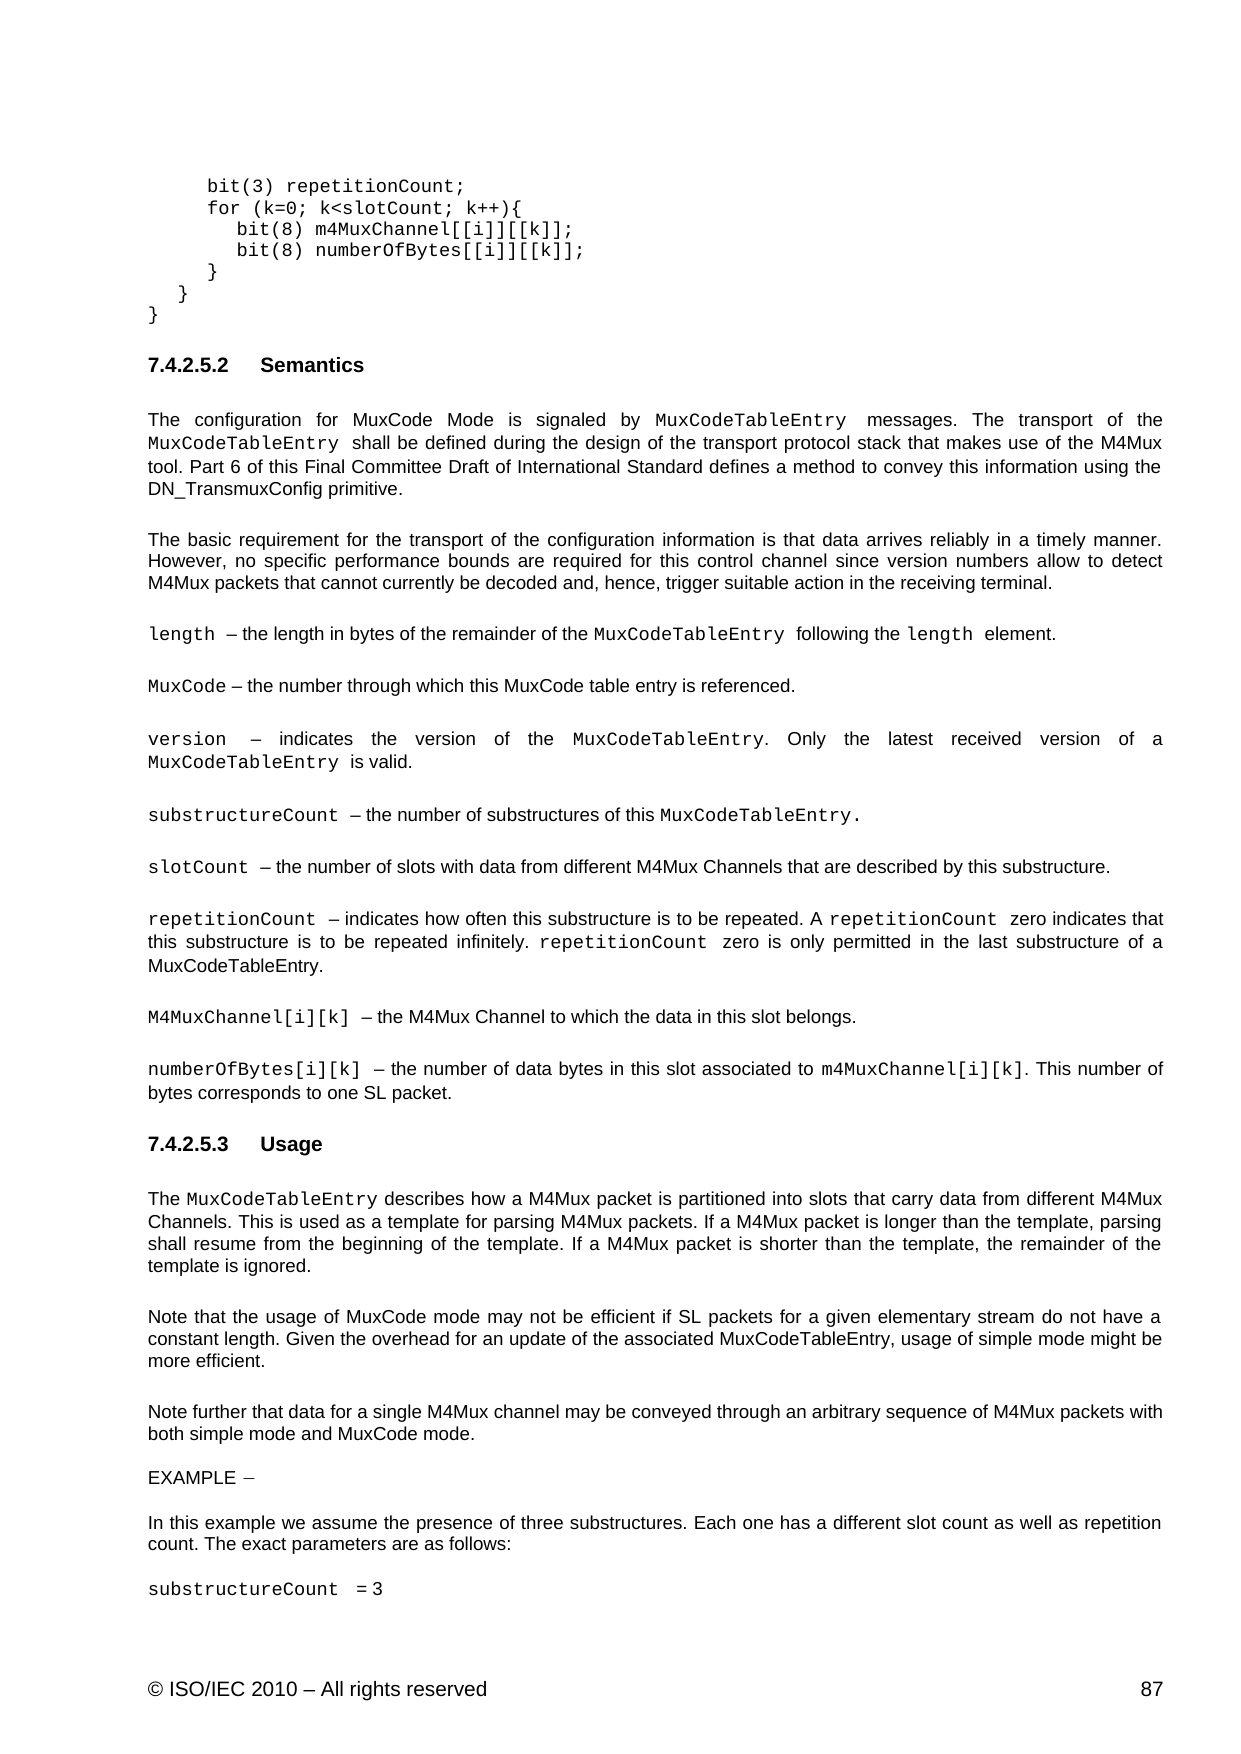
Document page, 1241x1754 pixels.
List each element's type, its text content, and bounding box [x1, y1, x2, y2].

text } [148, 262, 1163, 283]
text The basic requirement for the transport of the configuration information is that data arrives reliably in a timely manner. However, no specific performance bounds are required for this control channel since version numbers allow to detect M4Mux packets that cannot currently be decoded and, hence, trigger suitable action in the receiving terminal. [148, 528, 1163, 594]
text The MuxCodeTableEntry describes how a M4Mux packet is partitioned into slots that carry data from different M4Mux Channels. This is used as a template for parsing M4Mux packets. If a M4Mux packet is longer than the template, parsing shall resume from the beginning of the template. If a M4Mux packet is shorter than the template, the remainder of the template is ignored. [148, 1187, 1163, 1276]
subtitle Semantics [148, 353, 1163, 377]
text slotCount – the number of slots with data from different M4Mux Channels that are described by this substructure. [148, 856, 1163, 879]
text Note that the usage of MuxCode mode may not be efficient if SL packets for a given elementary stream do not have a constant length. Given the overhead for an update of the associated MuxCodeTableEntry, usage of simple mode might be more efficient. [148, 1306, 1163, 1371]
text bit(8) numberOfBytes[[i]][[k]]; [148, 241, 1163, 262]
text substructureCount = 3 [148, 1578, 1163, 1601]
text MuxCode – the number through which this MuxCode table entry is referenced. [148, 675, 1163, 698]
text length – the length in bytes of the remainder of the MuxCodeTableEntry following the length element. [148, 623, 1163, 646]
text bit(8) m4MuxChannel[[i]][[k]]; [148, 220, 1163, 241]
text repetitionCount – indicates how often this substructure is to be repeated. A repetitionCount zero indicates that this substructure is to be repeated infinitely. repetitionCount zero is only permitted in the last substructure of a MuxCodeTableEntry. [148, 908, 1163, 976]
subtitle Usage [148, 1132, 1163, 1156]
text for (k=0; k<slotCount; k++){ [148, 198, 1163, 220]
text In this example we assume the presence of three substructures. Each one has a different slot count as well as repetition count. The exact parameters are as follows: [148, 1512, 1163, 1555]
text The configuration for MuxCode Mode is signaled by MuxCodeTableEntry messages. The transport of the MuxCodeTableEntry shall be defined during the design of the transport protocol stack that makes use of the M4Mux tool. Part 6 of this Final Committee Draft of International Standard defines a method to convey this information using the DN_TransmuxConfig primitive. [148, 409, 1163, 499]
subtitle Example [148, 1467, 1163, 1489]
text numberOfBytes[i][k] – the number of data bytes in this slot associated to m4MuxChannel[i][k]. This number of bytes corresponds to one SL packet. [148, 1058, 1163, 1103]
text substructureCount – the number of substructures of this MuxCodeTableEntry. [148, 803, 1163, 827]
text } [148, 305, 1163, 326]
text Note further that data for a single M4Mux channel may be conveyed through an arbitrary sequence of M4Mux packets with both simple mode and MuxCode mode. [148, 1400, 1163, 1444]
text version – indicates the version of the MuxCodeTableEntry. Only the latest received version of a MuxCodeTableEntry is valid. [148, 728, 1163, 774]
text } [148, 283, 1163, 305]
text M4MuxChannel[i][k] – the M4Mux Channel to which the data in this slot belongs. [148, 1006, 1163, 1029]
text bit(3) repetitionCount; [148, 177, 1163, 198]
